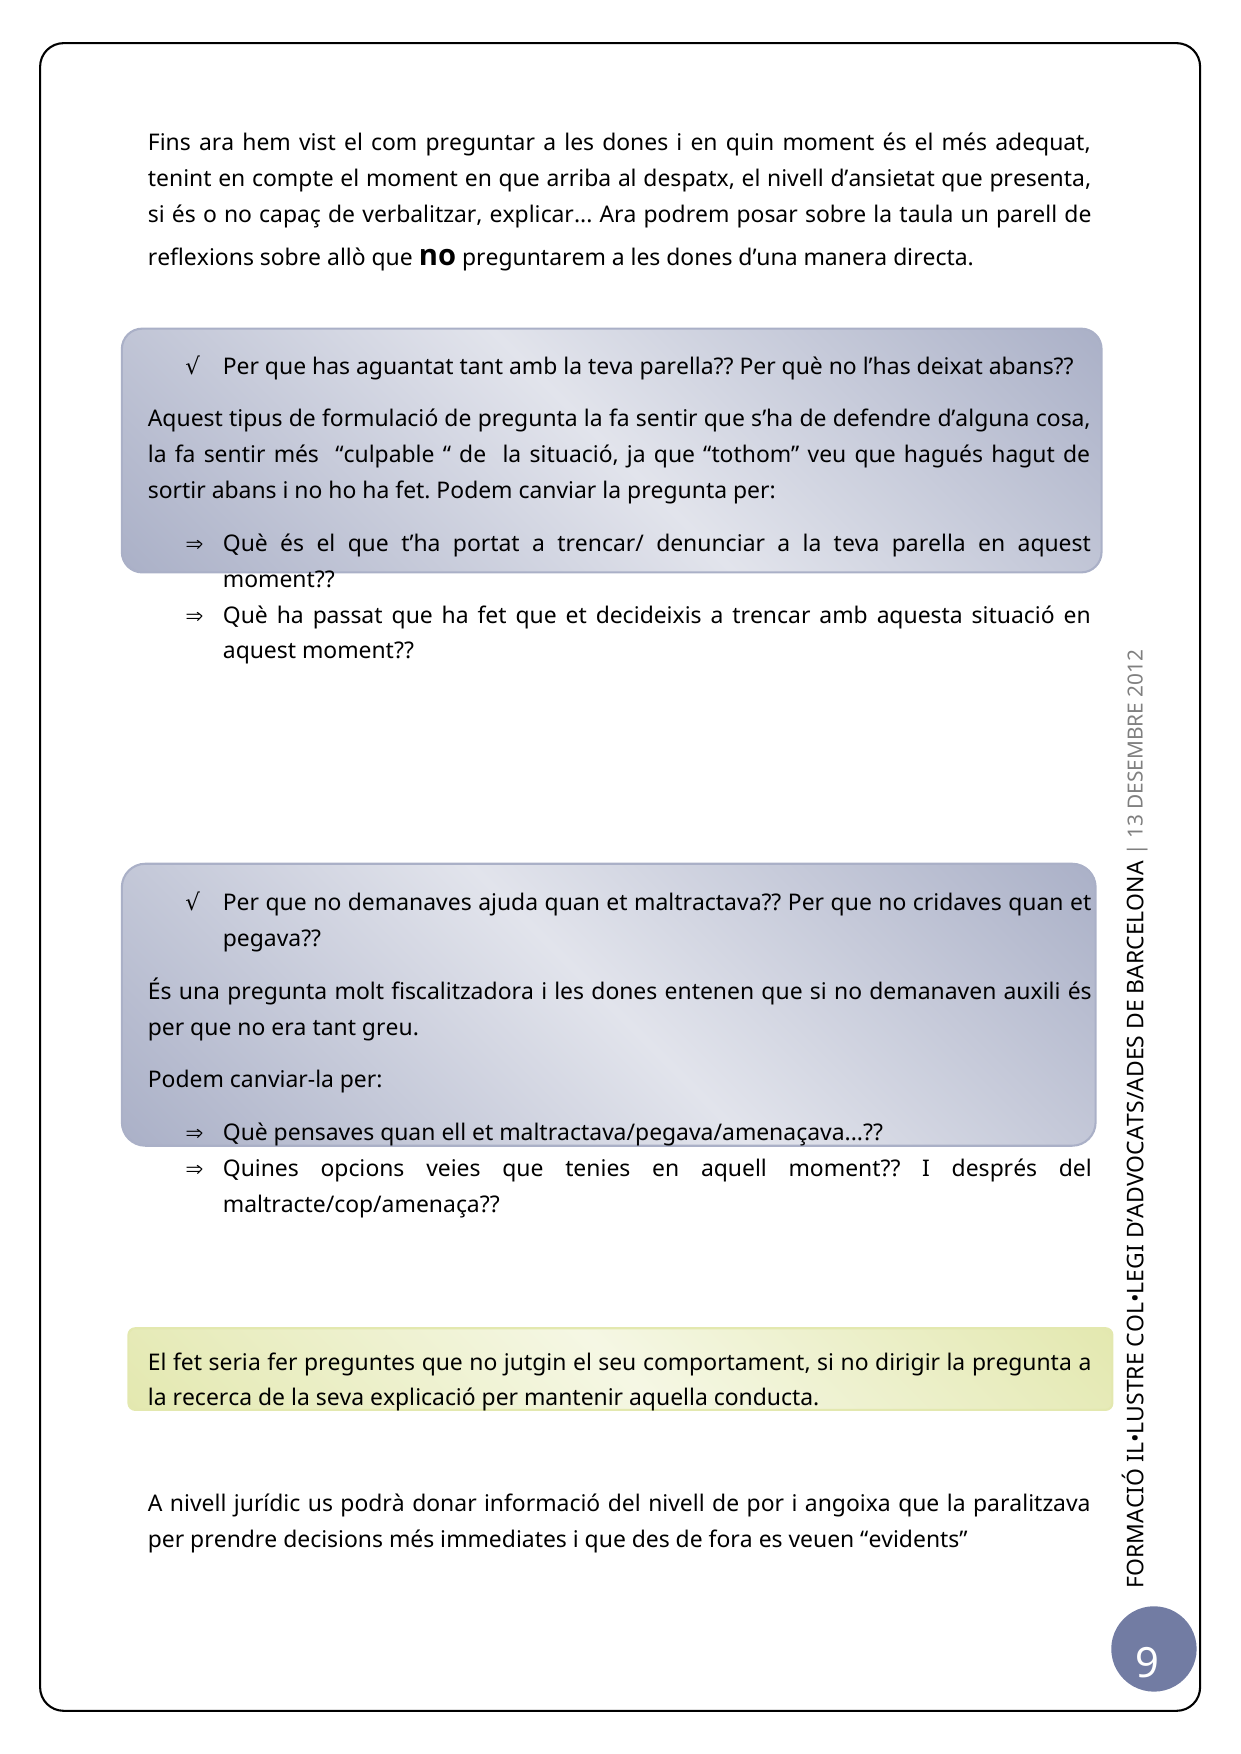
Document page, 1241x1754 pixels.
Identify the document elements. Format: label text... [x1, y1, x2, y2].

text Fins ara hem vist el com preguntar a les dones i en quin moment és el més adequat, tenint en compte el moment en que arriba al despatx, el nivell d’ansietat que presenta, si és o no capaç de verbalitzar, explicar... Ara podrem posar sobre la taula un parell de reflexions sobre allò que no preguntarem a les dones d’una manera directa. [148, 126, 1092, 274]
list Per que no demanaves ajuda quan et maltractava?? Per que no cridaves quan et pegava?? [185, 886, 1092, 953]
list Què ha passat que ha fet que et decideixis a trencar amb aquesta situació en aquest moment?? [185, 598, 1092, 666]
text Aquest tipus de formulació de pregunta la fa sentir que s’ha de defendre d’alguna cosa, la fa sentir més “culpable “ de la situació, ja que “tothom” veu que hagués hagut de sortir abans i no ho ha fet. Podem canviar la pregunta per: [148, 402, 1092, 505]
text Podem canviar-la per: [148, 1063, 1092, 1094]
list Què pensaves quan ell et maltractava/pegava/amenaçava...?? [185, 1116, 1092, 1147]
list Per que has aguantat tant amb la teva parella?? Per què no l’has deixat abans?? [185, 349, 1092, 381]
text És una pregunta molt fiscalitzadora i les dones entenen que si no demanaven auxili és per que no era tant greu. [148, 974, 1092, 1042]
text El fet seria fer preguntes que no jutgin el seu comportament, si no dirigir la pregunta a la recerca de la seva explicació per mantenir aquella conducta. [148, 1345, 1092, 1413]
list Quines opcions veies que tenies en aquell moment?? I després del maltracte/cop/amenaça?? [185, 1152, 1092, 1219]
list Què és el que t’ha portat a trencar/ denunciar a la teva parella en aquest moment?? [185, 527, 1092, 594]
text A nivell jurídic us podrà donar informació del nivell de por i angoixa que la paralitzava per prendre decisions més immediates i que des de fora es veuen “evidents” [148, 1487, 1092, 1554]
